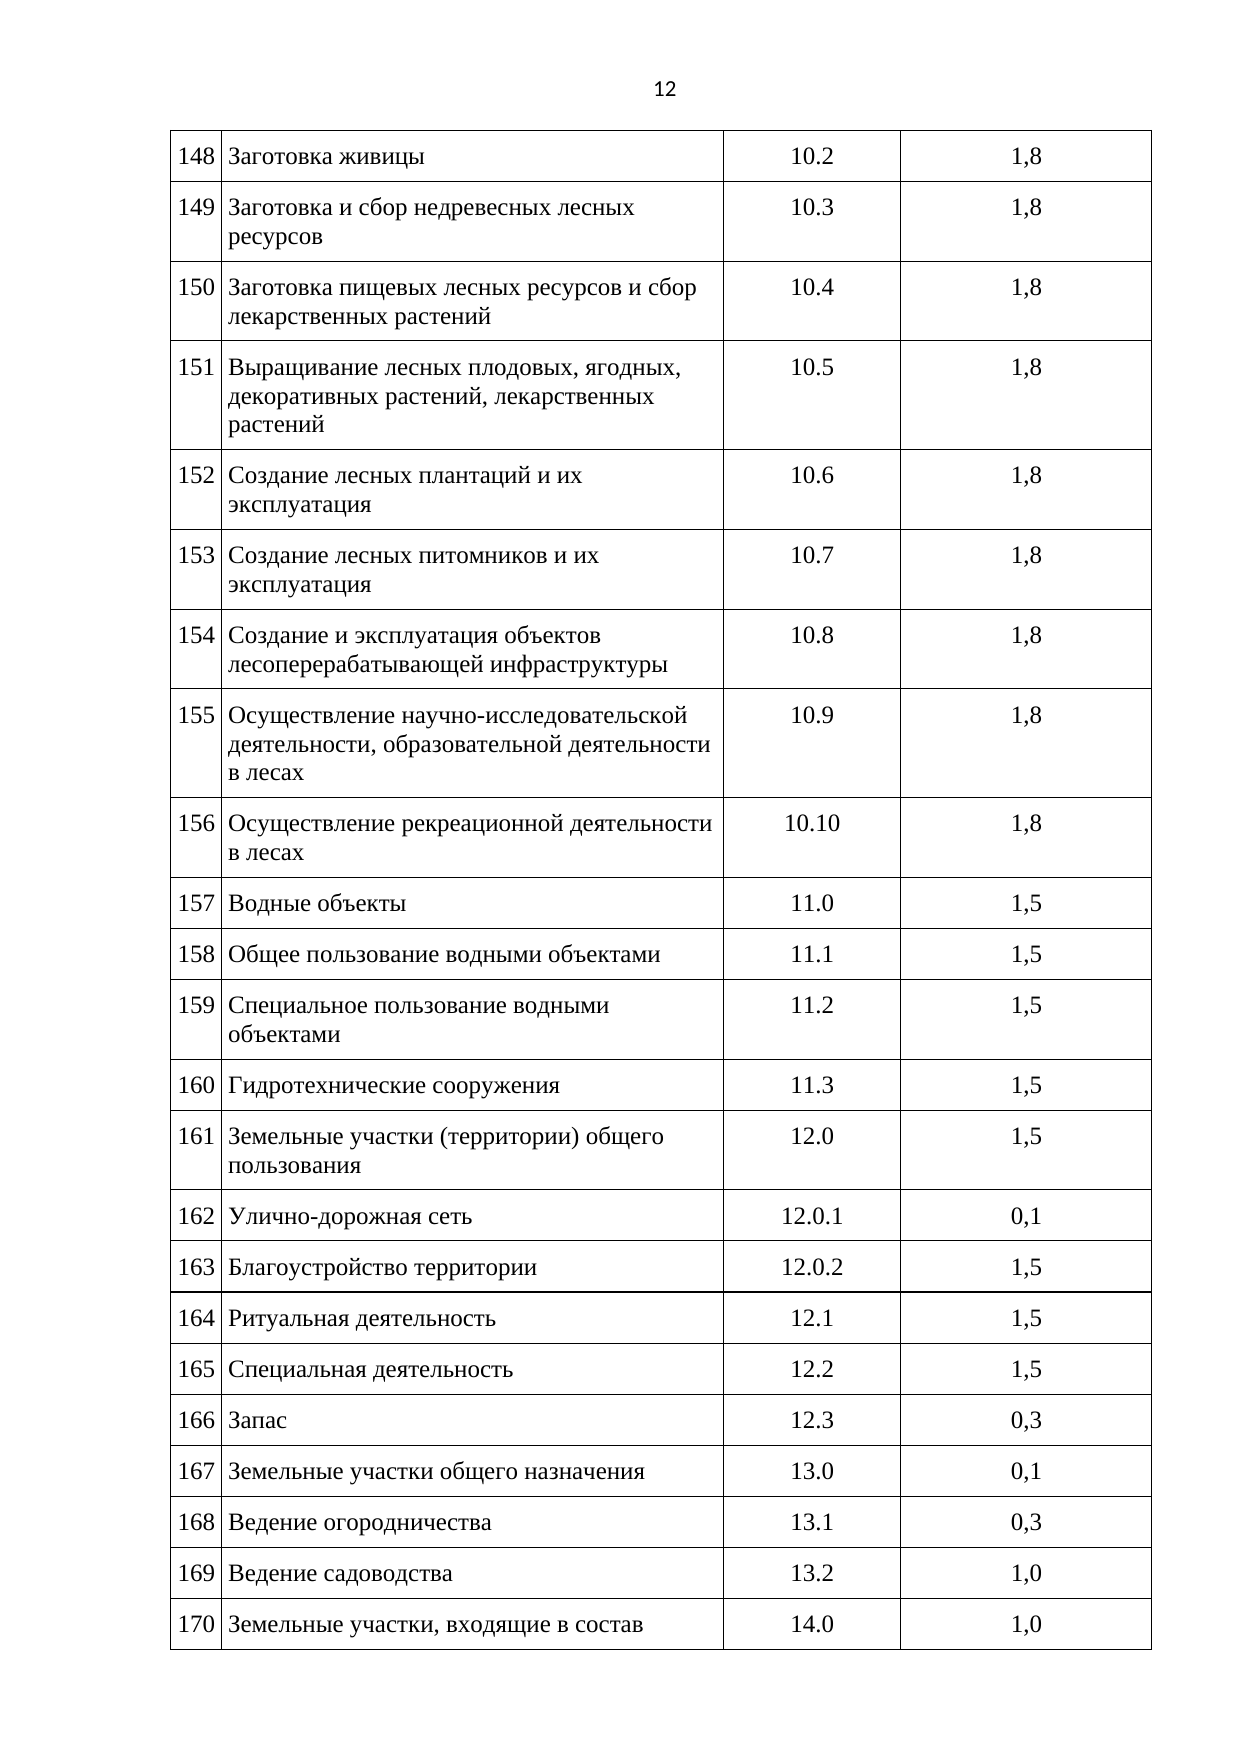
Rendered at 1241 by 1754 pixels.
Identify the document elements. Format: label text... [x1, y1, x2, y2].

table_cell 1,8 [901, 610, 1151, 688]
table_cell Ведение огородничества [222, 1497, 723, 1547]
table_cell 150 [171, 262, 221, 340]
table_cell Земельные участки (территории) общего пользования [222, 1111, 723, 1189]
table_cell 1,8 [901, 689, 1151, 797]
table_cell 152 [171, 450, 221, 529]
table_cell 1,5 [901, 929, 1151, 979]
table_cell Общее пользование водными объектами [222, 929, 723, 979]
table_cell 1,8 [901, 262, 1151, 340]
table_cell Ритуальная деятельность [222, 1293, 723, 1342]
table_cell 10.10 [724, 798, 900, 877]
table_cell 159 [171, 980, 221, 1058]
table_cell 13.2 [724, 1548, 900, 1598]
table_cell 0,1 [901, 1446, 1151, 1496]
table_cell 1,8 [901, 131, 1151, 181]
table_cell Заготовка пищевых лесных ресурсов и сбор лекарственных растений [222, 262, 723, 340]
table_cell 1,8 [901, 530, 1151, 608]
table_cell 1,5 [901, 1344, 1151, 1393]
table_cell 154 [171, 610, 221, 688]
table_cell 161 [171, 1111, 221, 1189]
table_cell Осуществление научно-исследовательской деятельности, образовательной деятельности в лесах [222, 689, 723, 797]
table_cell 166 [171, 1395, 221, 1444]
table_cell 10.8 [724, 610, 900, 688]
table_cell 165 [171, 1344, 221, 1393]
table_cell 14.0 [724, 1599, 900, 1649]
table_cell 11.3 [724, 1060, 900, 1109]
table_cell 148 [171, 131, 221, 181]
table_cell 169 [171, 1548, 221, 1598]
table_cell Специальное пользование водными объектами [222, 980, 723, 1058]
table_cell 10.7 [724, 530, 900, 608]
table_cell Создание лесных питомников и их эксплуатация [222, 530, 723, 608]
table_cell Заготовка и сбор недревесных лесных ресурсов [222, 182, 723, 261]
table_cell 10.3 [724, 182, 900, 261]
table_cell 1,5 [901, 1060, 1151, 1109]
table_cell 1,5 [901, 980, 1151, 1058]
table_cell Благоустройство территории [222, 1241, 723, 1291]
table_cell Ведение садоводства [222, 1548, 723, 1598]
table_cell 155 [171, 689, 221, 797]
table_cell 12.0.2 [724, 1241, 900, 1291]
table_cell 11.1 [724, 929, 900, 979]
table_cell 1,8 [901, 341, 1151, 449]
table_cell 1,8 [901, 798, 1151, 877]
table_cell 1,0 [901, 1599, 1151, 1649]
table_cell 10.2 [724, 131, 900, 181]
table_cell 10.5 [724, 341, 900, 449]
table_cell 168 [171, 1497, 221, 1547]
table_cell 1,5 [901, 1111, 1151, 1189]
table_cell 12.3 [724, 1395, 900, 1444]
table_cell 1,5 [901, 1241, 1151, 1291]
table_cell 13.0 [724, 1446, 900, 1496]
table_cell 0,3 [901, 1395, 1151, 1444]
table_cell 151 [171, 341, 221, 449]
table_cell Заготовка живицы [222, 131, 723, 181]
table_cell 0,3 [901, 1497, 1151, 1547]
table_cell 11.0 [724, 878, 900, 928]
table_cell 1,0 [901, 1548, 1151, 1598]
table_cell Гидротехнические сооружения [222, 1060, 723, 1109]
table_cell 1,8 [901, 182, 1151, 261]
table_cell 0,1 [901, 1190, 1151, 1240]
table_cell 170 [171, 1599, 221, 1649]
table_cell 12.1 [724, 1293, 900, 1342]
table_cell 158 [171, 929, 221, 979]
table_cell 1,5 [901, 878, 1151, 928]
table_cell 10.6 [724, 450, 900, 529]
table_cell 160 [171, 1060, 221, 1109]
table_cell 13.1 [724, 1497, 900, 1547]
table_cell 10.9 [724, 689, 900, 797]
table_cell 156 [171, 798, 221, 877]
table_cell 12.0.1 [724, 1190, 900, 1240]
table_cell Улично-дорожная сеть [222, 1190, 723, 1240]
table_cell Выращивание лесных плодовых, ягодных, декоративных растений, лекарственных растений [222, 341, 723, 449]
table_cell Создание и эксплуатация объектов лесоперерабатывающей инфраструктуры [222, 610, 723, 688]
table_cell Специальная деятельность [222, 1344, 723, 1393]
table_cell 164 [171, 1293, 221, 1342]
table_cell Запас [222, 1395, 723, 1444]
table_cell 149 [171, 182, 221, 261]
table_cell Водные объекты [222, 878, 723, 928]
table_cell 12.0 [724, 1111, 900, 1189]
table_cell Осуществление рекреационной деятельности в лесах [222, 798, 723, 877]
table_cell Создание лесных плантаций и их эксплуатация [222, 450, 723, 529]
table_cell Земельные участки общего назначения [222, 1446, 723, 1496]
table_cell 11.2 [724, 980, 900, 1058]
table_cell 12.2 [724, 1344, 900, 1393]
table_cell 157 [171, 878, 221, 928]
table_cell 167 [171, 1446, 221, 1496]
table_cell 162 [171, 1190, 221, 1240]
table_cell 163 [171, 1241, 221, 1291]
table_cell 153 [171, 530, 221, 608]
table_cell 1,8 [901, 450, 1151, 529]
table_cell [222, 1599, 723, 1649]
table_cell 10.4 [724, 262, 900, 340]
table_cell 1,5 [901, 1293, 1151, 1342]
